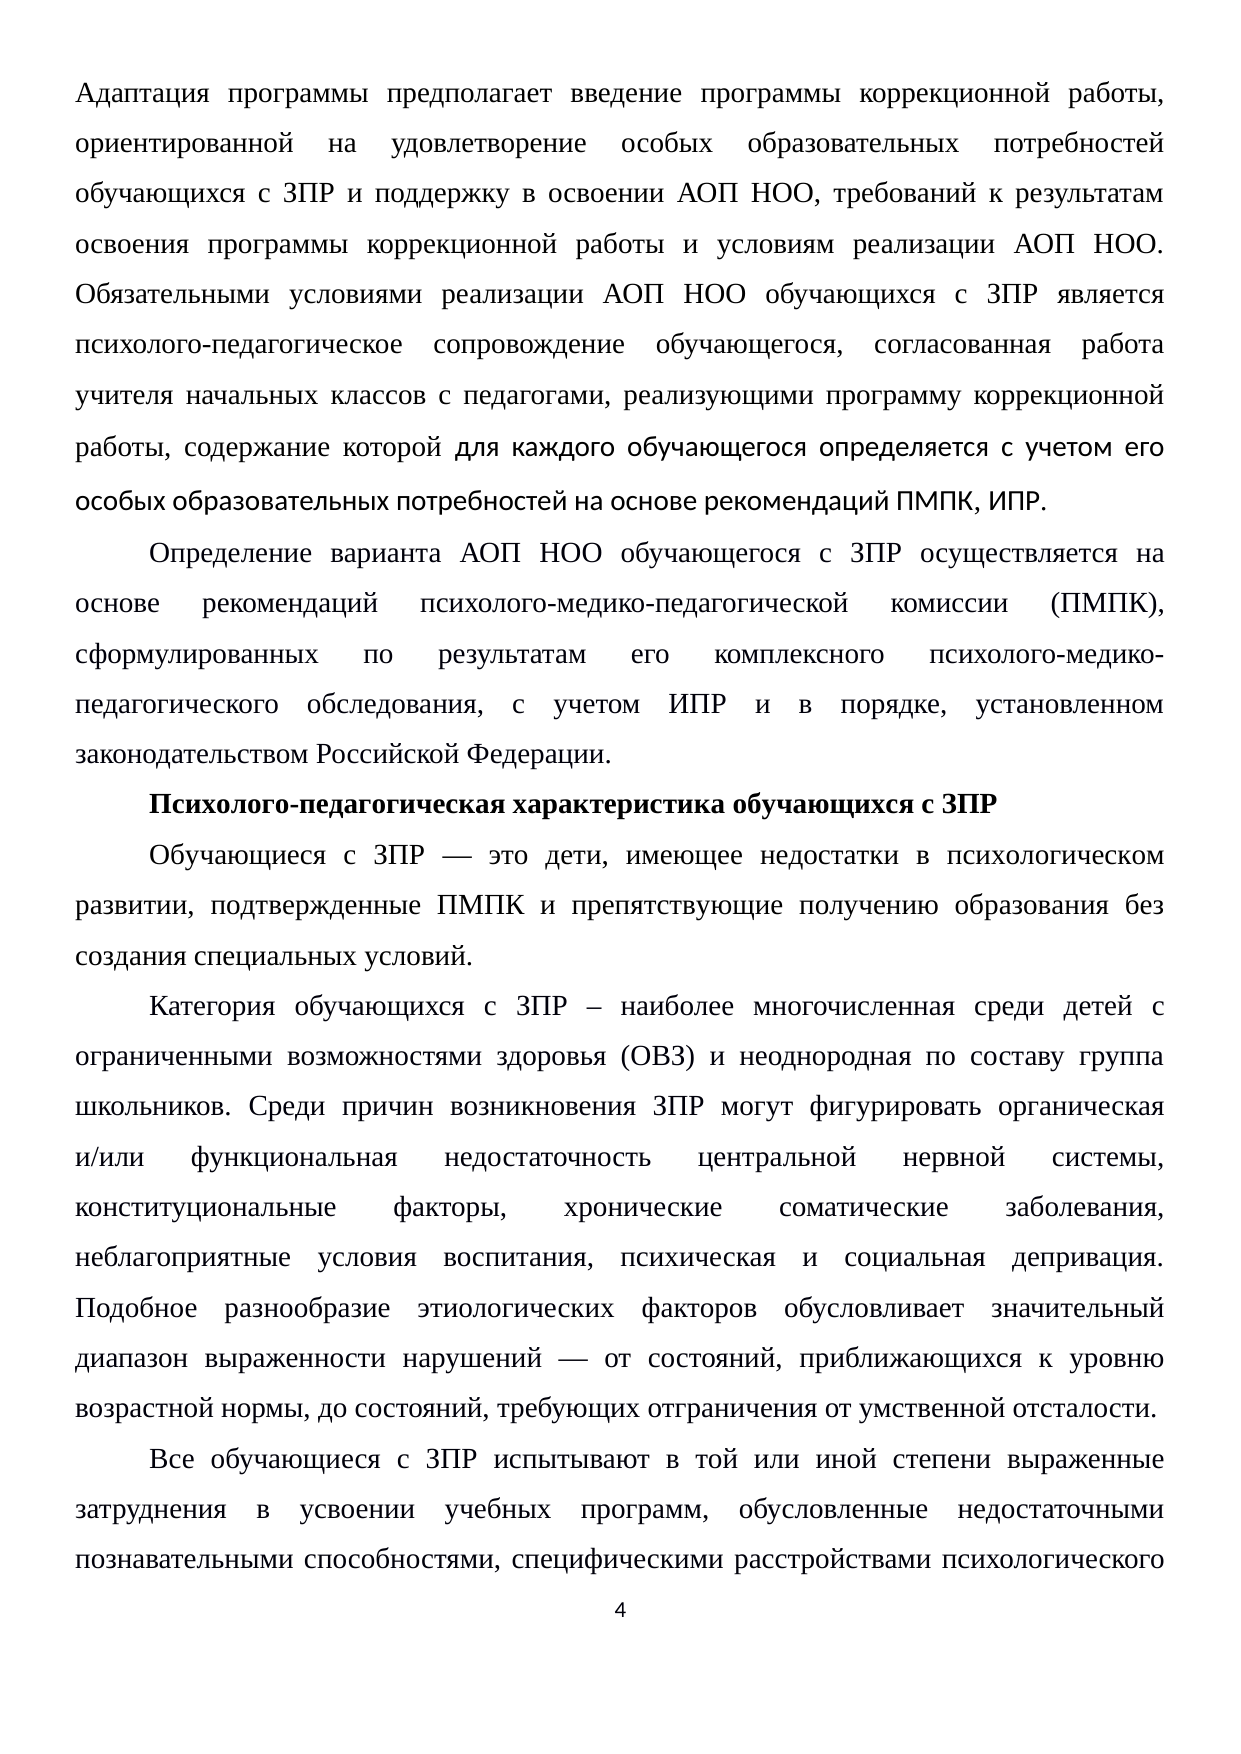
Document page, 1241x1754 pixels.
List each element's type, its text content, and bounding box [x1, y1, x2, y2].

text Обучающиеся с ЗПР — это дети, имеющее недостатки в психологическом развитии, подтвержденные ПМПК и препятствующие получению образования без создания специальных условий. [75, 837, 1165, 971]
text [75, 75, 1165, 517]
text Психолого-педагогическая характеристика обучающихся с ЗПР [75, 787, 1165, 820]
text Категория обучающихся с ЗПР – наиболее многочисленная среди детей с ограниченными возможностями здоровья (ОВЗ) и неоднородная по составу группа школьников. Среди причин возникновения ЗПР могут фигурировать органическая и/или функциональная недостаточность центральной нервной системы, конституциональные факторы, хронические соматические заболевания, неблагоприятные условия воспитания, психическая и социальная депривация. Подобное разнообразие этиологических факторов обусловливает значительный диапазон выраженности нарушений — от состояний, приближающихся к уровню возрастной нормы, до состояний, требующих отграничения от умственной отсталости. [75, 988, 1165, 1424]
text Определение варианта АОП НОО обучающегося с ЗПР осуществляется на основе рекомендаций психолого-медико-педагогической комиссии (ПМПК), сформулированных по результатам его комплексного психолого-медико-педагогического обследования, с учетом ИПР и в порядке, установленном законодательством Российской Федерации. [75, 535, 1165, 770]
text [75, 1441, 1165, 1575]
